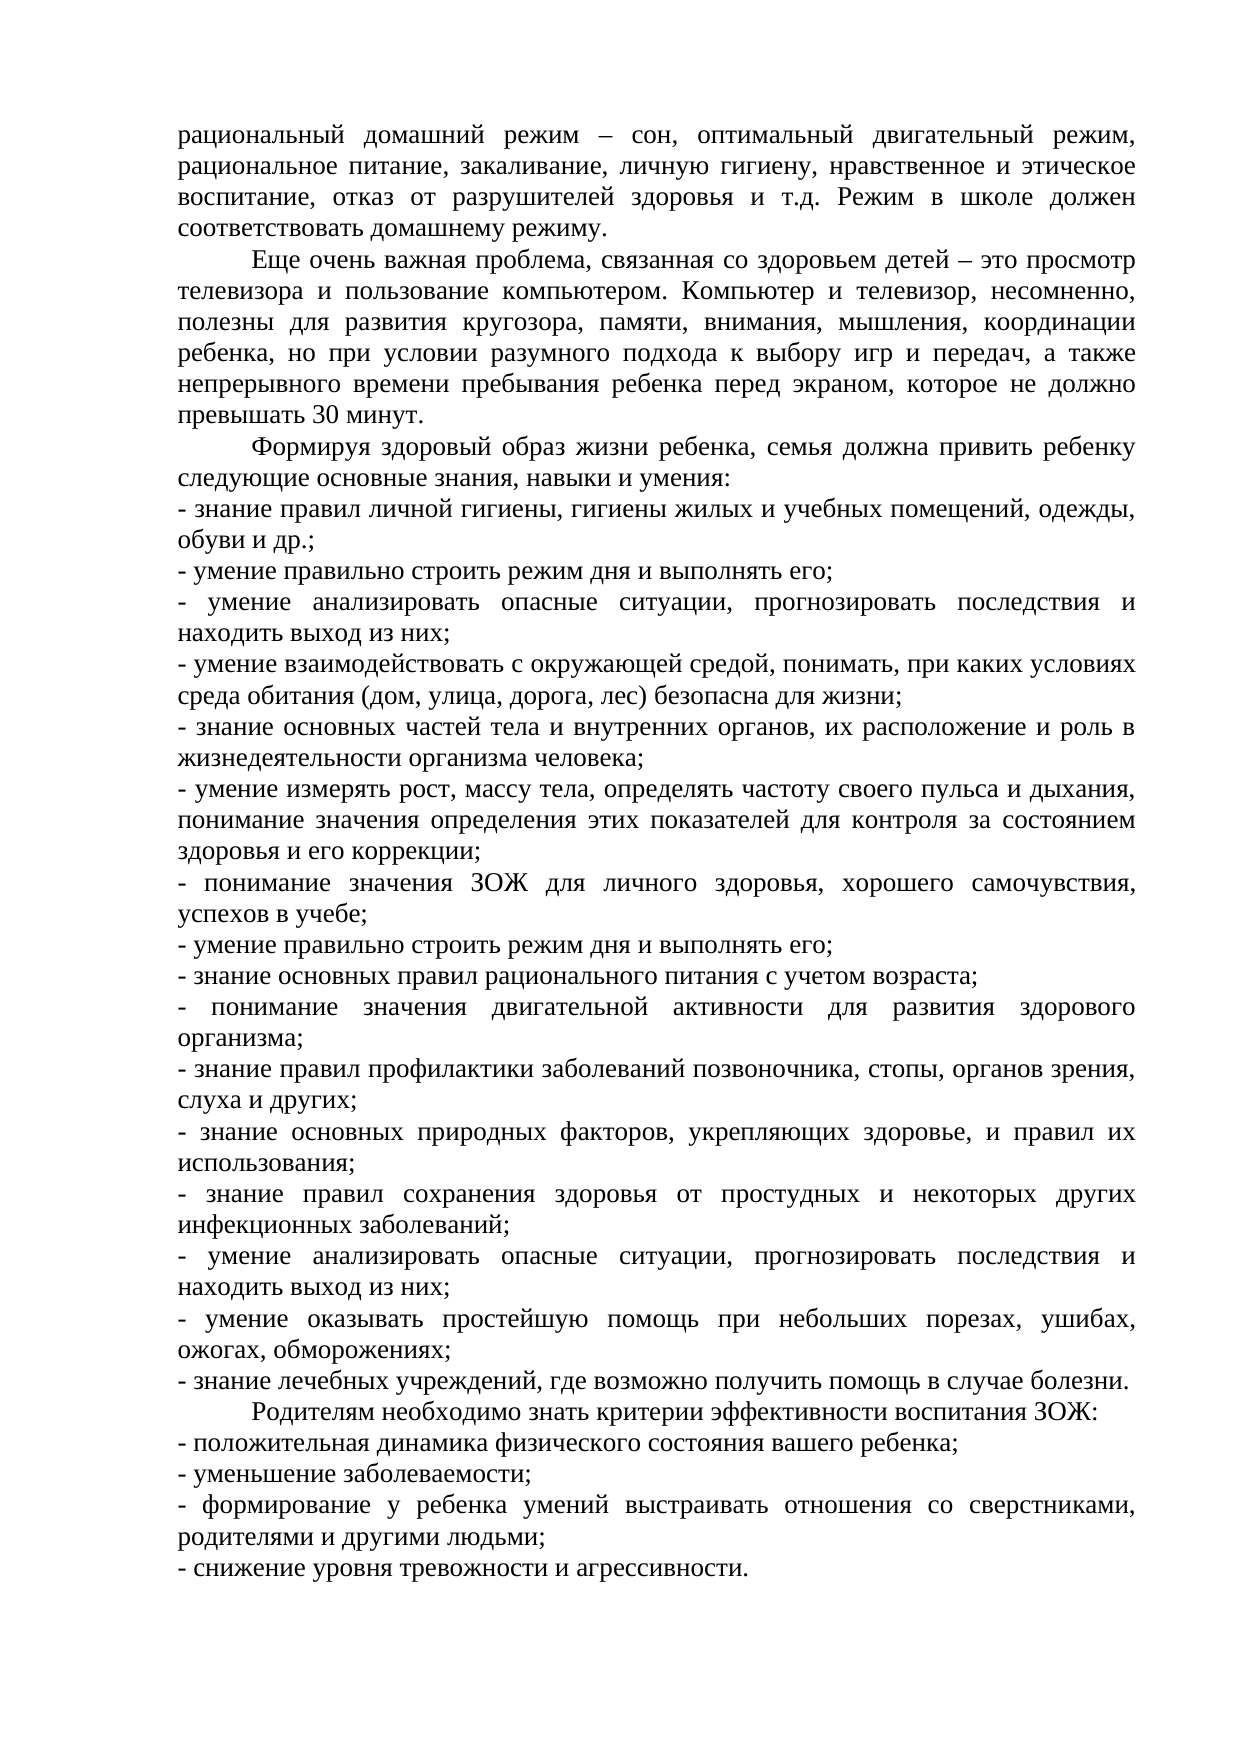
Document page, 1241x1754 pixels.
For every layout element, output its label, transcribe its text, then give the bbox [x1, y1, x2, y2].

text - положительная динамика физического состояния вашего ребенка; [177, 1426, 1137, 1457]
text - умение измерять рост, массу тела, определять частоту своего пульса и дыхания, понимание значения определения этих показателей для контроля за состоянием здоровья и его коррекции; [177, 772, 1137, 866]
text - умение оказывать простейшую помощь при небольших порезах, ушибах, ожогах, обморожениях; [177, 1302, 1137, 1364]
text - снижение уровня тревожности и агрессивности. [177, 1551, 1137, 1582]
text - умение анализировать опасные ситуации, прогнозировать последствия и находить выход из них; [177, 585, 1137, 648]
text - знание правил профилактики заболеваний позвоночника, стопы, органов зрения, слуха и других; [177, 1052, 1137, 1115]
text - знание основных правил рационального питания с учетом возраста; [177, 959, 1137, 990]
text - уменьшение заболеваемости; [177, 1457, 1137, 1488]
text Формируя здоровый образ жизни ребенка, семья должна привить ребенку следующие основные знания, навыки и умения: [177, 429, 1137, 492]
text - знание правил личной гигиены, гигиены жилых и учебных помещений, одежды, обуви и др.; [177, 492, 1137, 554]
text - умение правильно строить режим дня и выполнять его; [177, 928, 1137, 959]
text - понимание значения ЗОЖ для личного здоровья, хорошего самочувствия, успехов в учебе; [177, 866, 1137, 928]
text Родителям необходимо знать критерии эффективности воспитания ЗОЖ: [177, 1395, 1137, 1426]
text - умение анализировать опасные ситуации, прогнозировать последствия и находить выход из них; [177, 1239, 1137, 1302]
text - знание основных частей тела и внутренних органов, их расположение и роль в жизнедеятельности организма человека; [177, 710, 1137, 772]
text - формирование у ребенка умений выстраивать отношения со сверстниками, родителями и другими людьми; [177, 1488, 1137, 1551]
text Еще очень важная проблема, связанная со здоровьем детей – это просмотр телевизора и пользование компьютером. Компьютер и телевизор, несомненно, полезны для развития кругозора, памяти, внимания, мышления, координации ребенка, но при условии разумного подхода к выбору игр и передач, а также непрерывного времени пребывания ребенка перед экраном, которое не должно превышать 30 минут. [177, 243, 1137, 429]
text - умение правильно строить режим дня и выполнять его; [177, 554, 1137, 585]
text - знание правил сохранения здоровья от простудных и некоторых других инфекционных заболеваний; [177, 1177, 1137, 1239]
text - знание лечебных учреждений, где возможно получить помощь в случае болезни. [177, 1364, 1137, 1395]
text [177, 118, 1137, 243]
text - умение взаимодействовать с окружающей средой, понимать, при каких условиях среда обитания (дом, улица, дорога, лес) безопасна для жизни; [177, 648, 1137, 710]
text - понимание значения двигательной активности для развития здорового организма; [177, 990, 1137, 1052]
text - знание основных природных факторов, укрепляющих здоровье, и правил их использования; [177, 1115, 1137, 1177]
